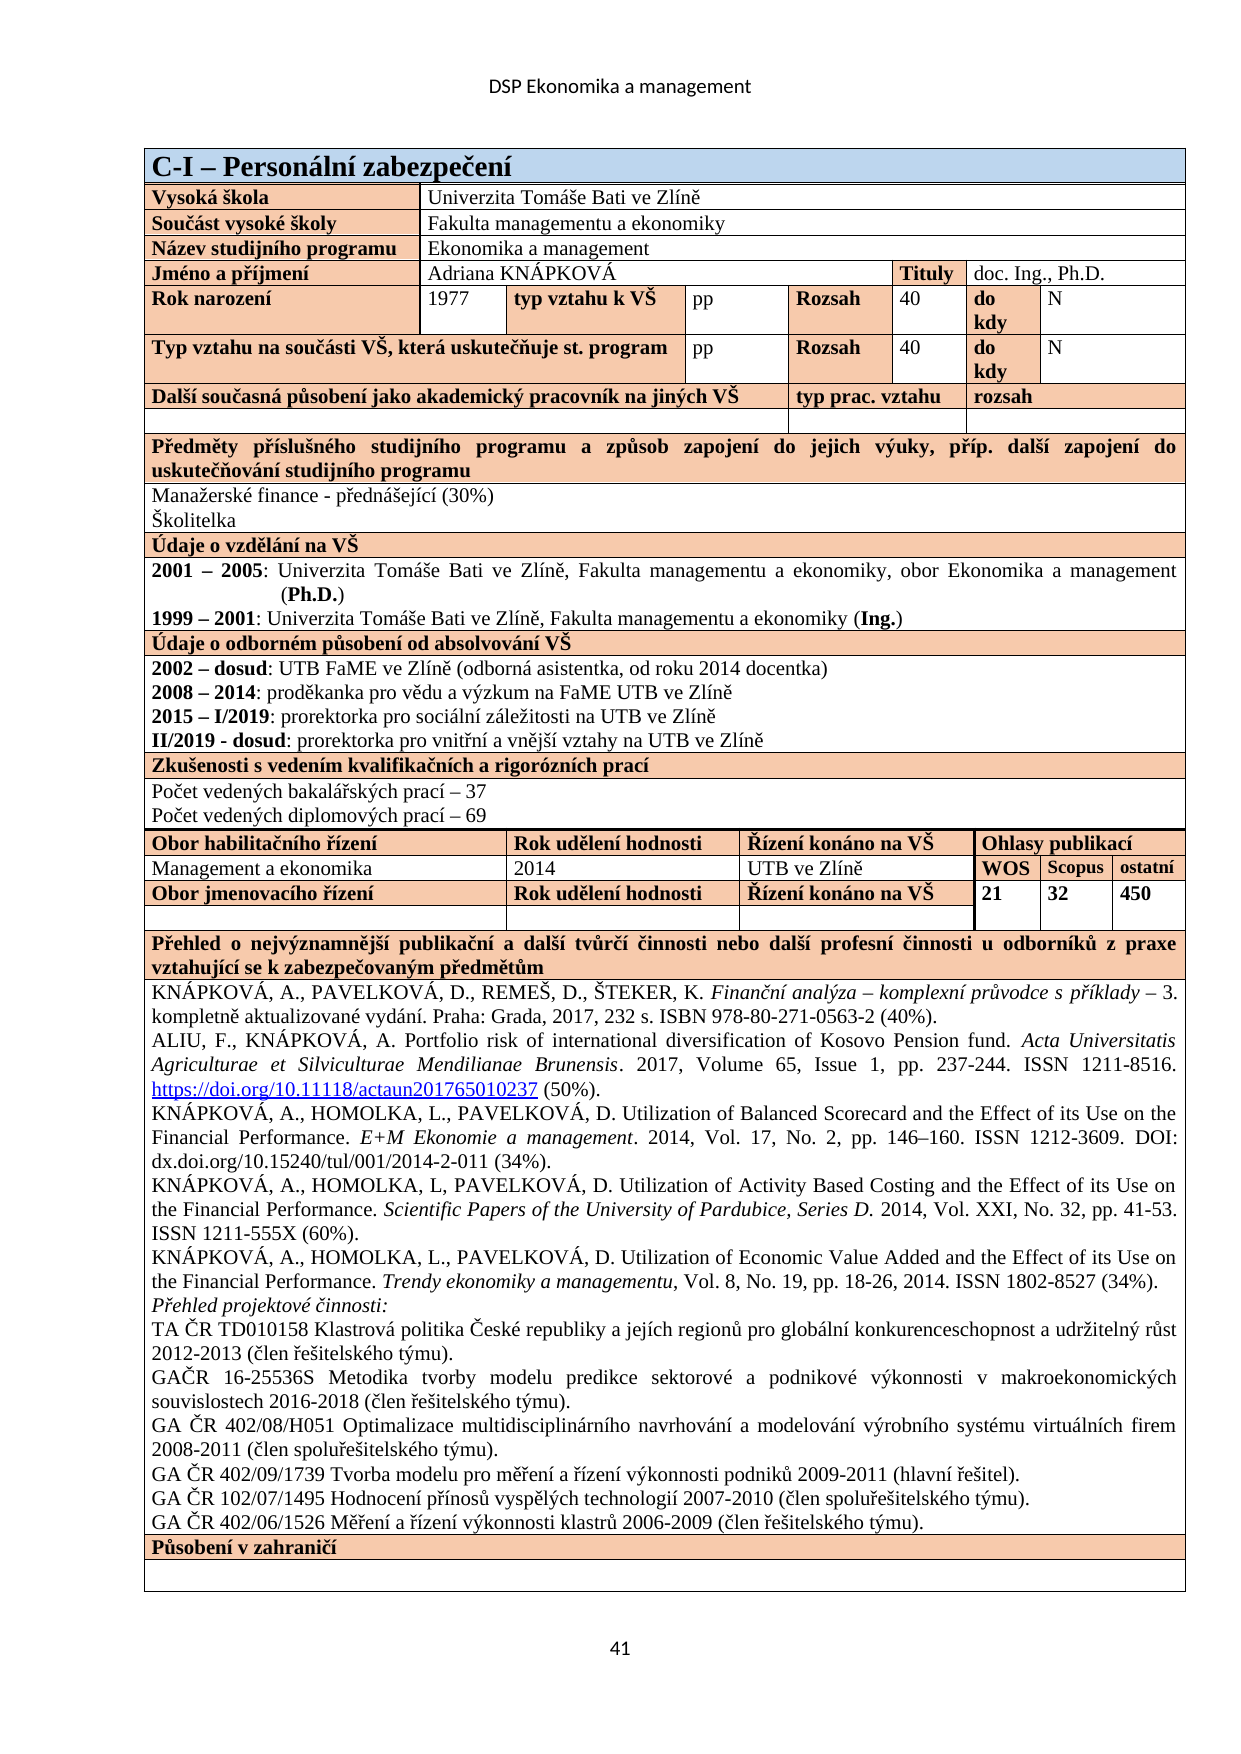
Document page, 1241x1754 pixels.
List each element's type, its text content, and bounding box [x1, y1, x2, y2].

table_cell 2001 – 2005: Univerzita Tomáše Bati ve Zlíně, Fakulta managementu a ekonomiky, obor Ekonomika a management (Ph.D.) 1999 – 2001: Univerzita Tomáše Bati ve Zlíně, Fakulta managementu a ekonomiky (Ing.) [145, 558, 1185, 630]
table_cell Obor jmenovacího řízení [145, 881, 506, 905]
table_cell Knápková, A., Pavelková, D., Remeš, D., Šteker, K. Finanční analýza – komplexní průvodce s příklady – 3. kompletně aktualizované vydání. Praha: Grada, 2017, 232 s. ISBN 978-80-271-0563-2 (40%). ALIU, F., KNÁPKOVÁ, A. Portfolio risk of international diversification of Kosovo Pension fund. Acta Universitatis Agriculturae et Silviculturae Mendilianae Brunensis. 2017, Volume 65, Issue 1, pp. 237-244. ISSN 1211-8516. https://doi.org/10.11118/actaun201765010237 (50%). KNÁPKOVÁ, A., HOMOLKA, L., PAVELKOVÁ, D. Utilization of Balanced Scorecard and the Effect of its Use on the Financial Performance. E+M Ekonomie a management. 2014, Vol. 17, No. 2, pp. 146–160. ISSN 1212-3609. DOI: dx.doi.org/10.15240/tul/001/2014-2-011 (34%). KNÁPKOVÁ, A., HOMOLKA, L, PAVELKOVÁ, D. Utilization of Activity Based Costing and the Effect of its Use on the Financial Performance. Scientific Papers of the University of Pardubice, Series D. 2014, Vol. XXI, No. 32, pp. 41-53. ISSN 1211-555X (60%). KNÁPKOVÁ, A., HOMOLKA, L., PAVELKOVÁ, D. Utilization of Economic Value Added and the Effect of its Use on the Financial Performance. Trendy ekonomiky a managementu, Vol. 8, No. 19, pp. 18-26, 2014. ISSN 1802-8527 (34%). Přehled projektové činnosti: TA ČR TD010158 Klastrová politika České republiky a jejích regionů pro globální konkurenceschopnost a udržitelný růst 2012-2013 (člen řešitelského týmu). GAČR 16-25536S Metodika tvorby modelu predikce sektorové a podnikové výkonnosti v makroekonomických souvislostech 2016-2018 (člen řešitelského týmu). GA ČR 402/08/H051 Optimalizace multidisciplinárního navrhování a modelování výrobního systému virtuálních firem 2008-2011 (člen spoluřešitelského týmu). GA ČR 402/09/1739 Tvorba modelu pro měření a řízení výkonnosti podniků 2009-2011 (hlavní řešitel). GA ČR 102/07/1495 Hodnocení přínosů vyspělých technologií 2007-2010 (člen spoluřešitelského týmu). GA ČR 402/06/1526 Měření a řízení výkonnosti klastrů 2006-2009 (člen řešitelského týmu). [145, 980, 1185, 1534]
table_cell [507, 906, 739, 930]
table_cell Ekonomika a management [421, 236, 1185, 259]
table_cell rozsah [967, 384, 1185, 408]
table_cell Obor habilitačního řízení [145, 831, 506, 855]
table_cell N [1041, 286, 1185, 334]
table_header C-I – Personální zabezpečení [145, 149, 1185, 182]
table_cell Název studijního programu [145, 236, 419, 259]
table_cell Scopus [1041, 856, 1112, 880]
table_cell 40 [893, 335, 966, 383]
table_cell doc. Ing., Ph.D. [967, 261, 1185, 285]
table_cell 21 [976, 881, 1040, 930]
table_cell [740, 906, 973, 930]
table_cell pp [686, 286, 788, 334]
table_cell [789, 409, 966, 433]
table_cell do kdy [967, 335, 1040, 383]
table_cell [145, 1560, 1185, 1591]
table_cell 2014 [507, 856, 739, 880]
table_cell Předměty příslušného studijního programu a způsob zapojení do jejich výuky, příp. další zapojení do uskutečňování studijního programu [145, 434, 1185, 482]
table_cell Řízení konáno na VŠ [740, 881, 973, 905]
table_cell Manažerské finance - přednášející (30%) Školitelka [145, 484, 1185, 532]
table_cell [967, 409, 1185, 433]
table_cell Vysoká škola [145, 185, 419, 209]
table_cell Ohlasy publikací [976, 831, 1185, 855]
table_cell Zkušenosti s vedením kvalifikačních a rigorózních prací [145, 753, 1185, 778]
table_cell [145, 906, 506, 930]
table_cell ostatní [1113, 856, 1185, 880]
table_cell 2002 – dosud: UTB FaME ve Zlíně (odborná asistentka, od roku 2014 docentka) 2008 – 2014: proděkanka pro vědu a výzkum na FaME UTB ve Zlíně 2015 – I/2019: prorektorka pro sociální záležitosti na UTB ve Zlíně II/2019 - dosud: prorektorka pro vnitřní a vnější vztahy na UTB ve Zlíně [145, 656, 1185, 752]
table_cell 450 [1113, 881, 1185, 930]
table_cell typ prac. vztahu [789, 384, 966, 408]
table_cell Rok narození [145, 286, 419, 334]
table_cell Údaje o odborném působení od absolvování VŠ [145, 631, 1185, 655]
table_cell 1977 [421, 286, 506, 334]
table_cell Rok udělení hodnosti [507, 831, 739, 855]
table_cell Typ vztahu na součásti VŠ, která uskutečňuje st. program [145, 335, 685, 383]
table_cell pp [686, 335, 788, 383]
table_cell Tituly [893, 261, 966, 285]
table_cell N [1041, 335, 1185, 383]
table_cell Fakulta managementu a ekonomiky [421, 210, 1185, 234]
table_cell Řízení konáno na VŠ [740, 831, 973, 855]
table_cell Adriana KNÁPKOVÁ [421, 261, 892, 285]
table_cell Počet vedených bakalářských prací – 37 Počet vedených diplomových prací – 69 [145, 779, 1185, 827]
table_cell Přehled o nejvýznamnější publikační a další tvůrčí činnosti nebo další profesní činnosti u odborníků z praxe vztahující se k zabezpečovaným předmětům [145, 931, 1185, 979]
table_cell Jméno a příjmení [145, 261, 419, 285]
table_cell 32 [1041, 881, 1112, 930]
table_cell Další současná působení jako akademický pracovník na jiných VŠ [145, 384, 788, 408]
table_cell Údaje o vzdělání na VŠ [145, 533, 1185, 557]
table_cell do kdy [967, 286, 1040, 334]
table_cell [145, 409, 788, 433]
table_cell WOS [976, 856, 1040, 880]
table_cell Rozsah [789, 286, 892, 334]
table_cell Součást vysoké školy [145, 210, 419, 234]
table_cell typ vztahu k VŠ [507, 286, 685, 334]
table_cell 40 [893, 286, 966, 334]
table_cell Rozsah [789, 335, 892, 383]
table_cell Rok udělení hodnosti [507, 881, 739, 905]
table_cell Management a ekonomika [145, 856, 506, 880]
table_cell Univerzita Tomáše Bati ve Zlíně [421, 185, 1185, 209]
table_cell Působení v zahraničí [145, 1535, 1185, 1559]
table_cell UTB ve Zlíně [740, 856, 973, 880]
